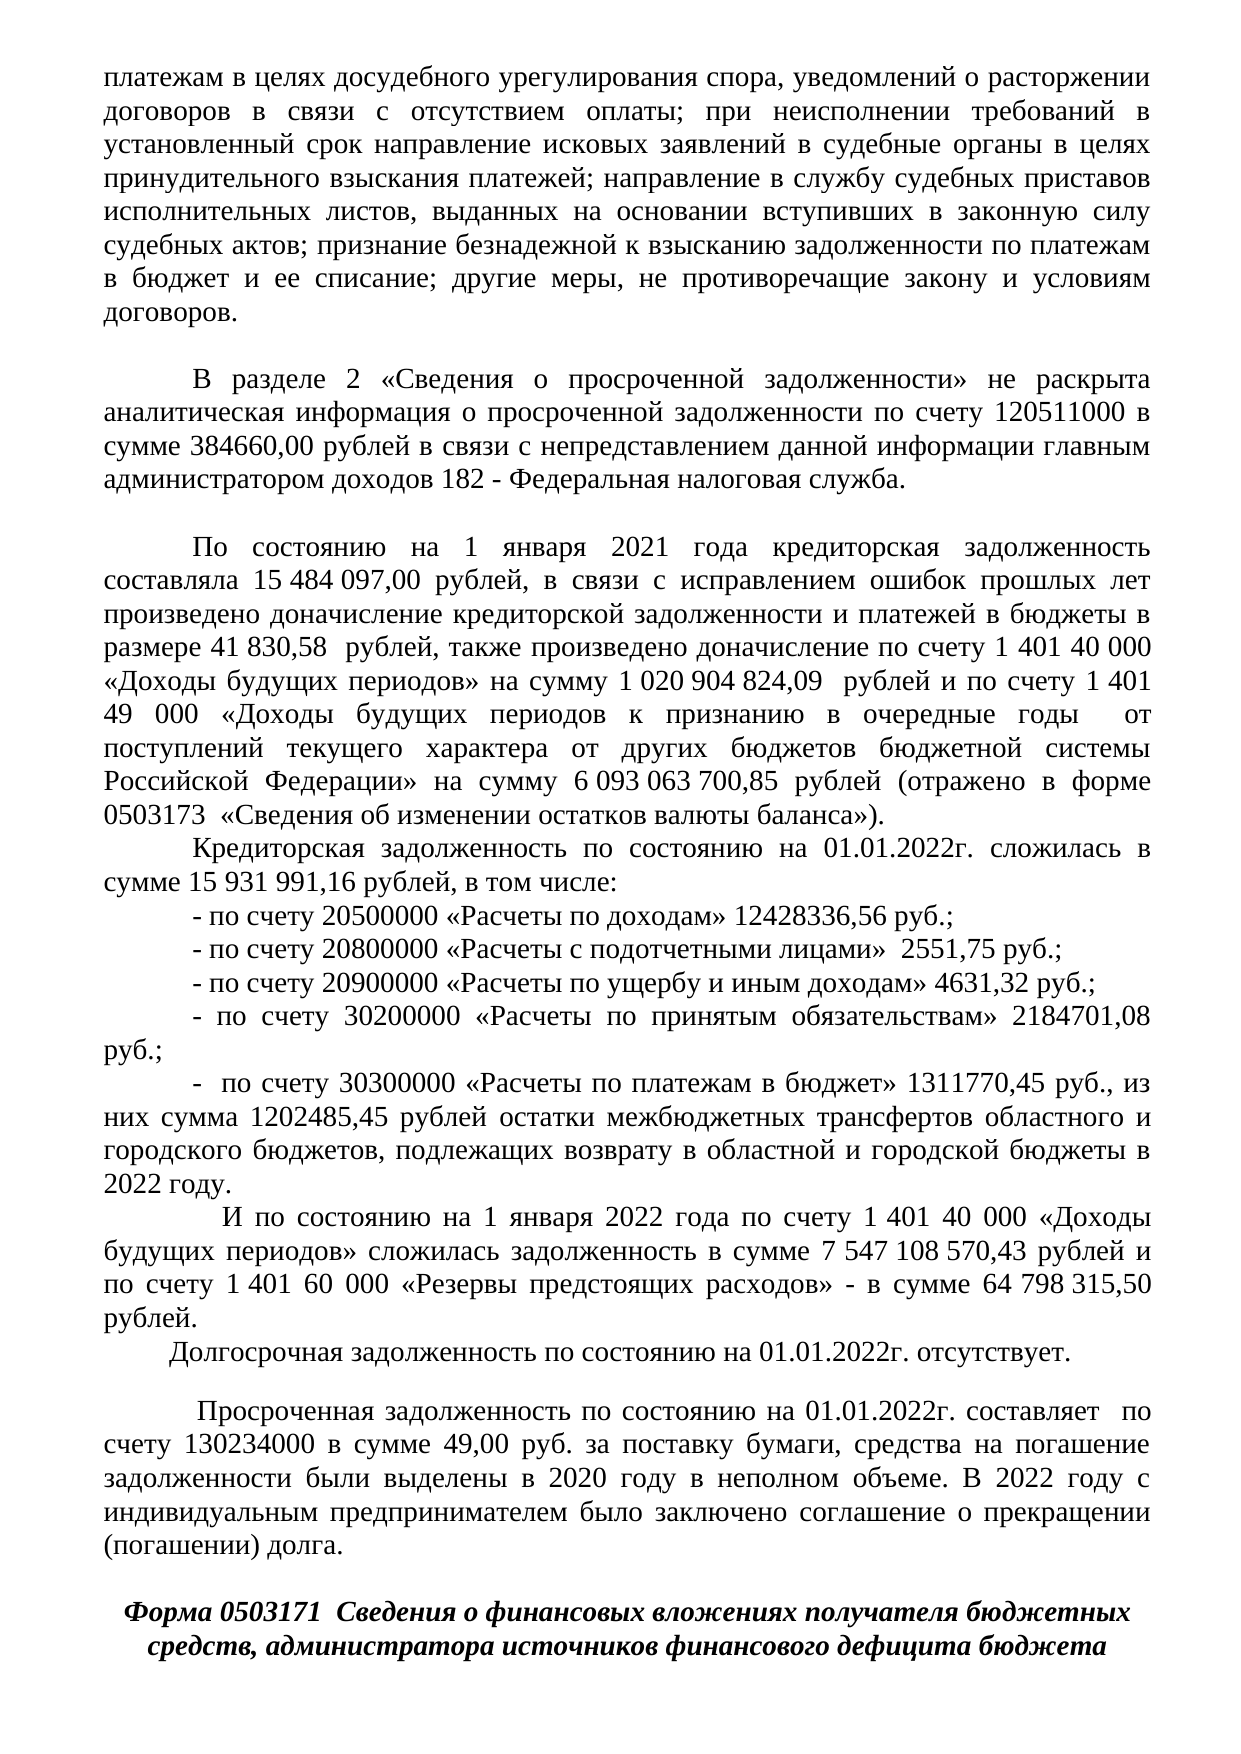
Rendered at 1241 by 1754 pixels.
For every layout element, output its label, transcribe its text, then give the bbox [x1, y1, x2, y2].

text - по счету 30200000 «Расчеты по принятым обязательствам» 2184701,08 руб.; [103, 998, 1152, 1065]
text - по счету 20800000 «Расчеты с подотчетными лицами» 2551,75 руб.; [103, 931, 1152, 965]
text В разделе 2 «Сведения о просроченной задолженности» не раскрыта аналитическая информация о просроченной задолженности по счету 120511000 в сумме 384660,00 рублей в связи с непредставлением данной информации главным администратором доходов 182 - Федеральная налоговая служба. [103, 361, 1152, 495]
text По состоянию на 1 января 2021 года кредиторская задолженность составляла 15 484 097,00 рублей, в связи с исправлением ошибок прошлых лет произведено доначисление кредиторской задолженности и платежей в бюджеты в размере 41 830,58 рублей, также произведено доначисление по счету 1 401 40 000 «Доходы будущих периодов» на сумму 1 020 904 824,09 рублей и по счету 1 401 49 000 «Доходы будущих периодов к признанию в очередные годы от поступлений текущего характера от других бюджетов бюджетной системы Российской Федерации» на сумму 6 093 063 700,85 рублей (отражено в форме 0503173 «Сведения об изменении остатков валюты баланса»). [103, 529, 1152, 831]
text И по состоянию на 1 января 2022 года по счету 1 401 40 000 «Доходы будущих периодов» сложилась задолженность в сумме 7 547 108 570,43 рублей и по счету 1 401 60 000 «Резервы предстоящих расходов» - в сумме 64 798 315,50 рублей. [103, 1199, 1152, 1334]
text Долгосрочная задолженность по состоянию на 01.01.2022г. отсутствует. [103, 1334, 1152, 1367]
text - по счету 30300000 «Расчеты по платежам в бюджет» 1311770,45 руб., из них сумма 1202485,45 рублей остатки межбюджетных трансфертов областного и городского бюджетов, подлежащих возврату в областной и городской бюджеты в 2022 году. [103, 1065, 1152, 1199]
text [103, 227, 1152, 327]
text Просроченная задолженность по состоянию на 01.01.2022г. составляет по счету 130234000 в сумме 49,00 руб. за поставку бумаги, средства на погашение задолженности были выделены в 2020 году в неполном объеме. В 2022 году с индивидуальным предпринимателем было заключено соглашение о прекращении (погашении) долга. [103, 1393, 1152, 1561]
text - по счету 20900000 «Расчеты по ущербу и иным доходам» 4631,32 руб.; [103, 965, 1152, 998]
text Кредиторская задолженность по состоянию на 01.01.2022г. сложилась в сумме 15 931 991,16 рублей, в том числе: [103, 831, 1152, 898]
text Форма 0503171 Сведения о финансовых вложениях получателя бюджетных средств, администратора источников финансового дефицита бюджета [103, 1594, 1152, 1661]
text - по счету 20500000 «Расчеты по доходам» 12428336,56 руб.; [103, 898, 1152, 931]
